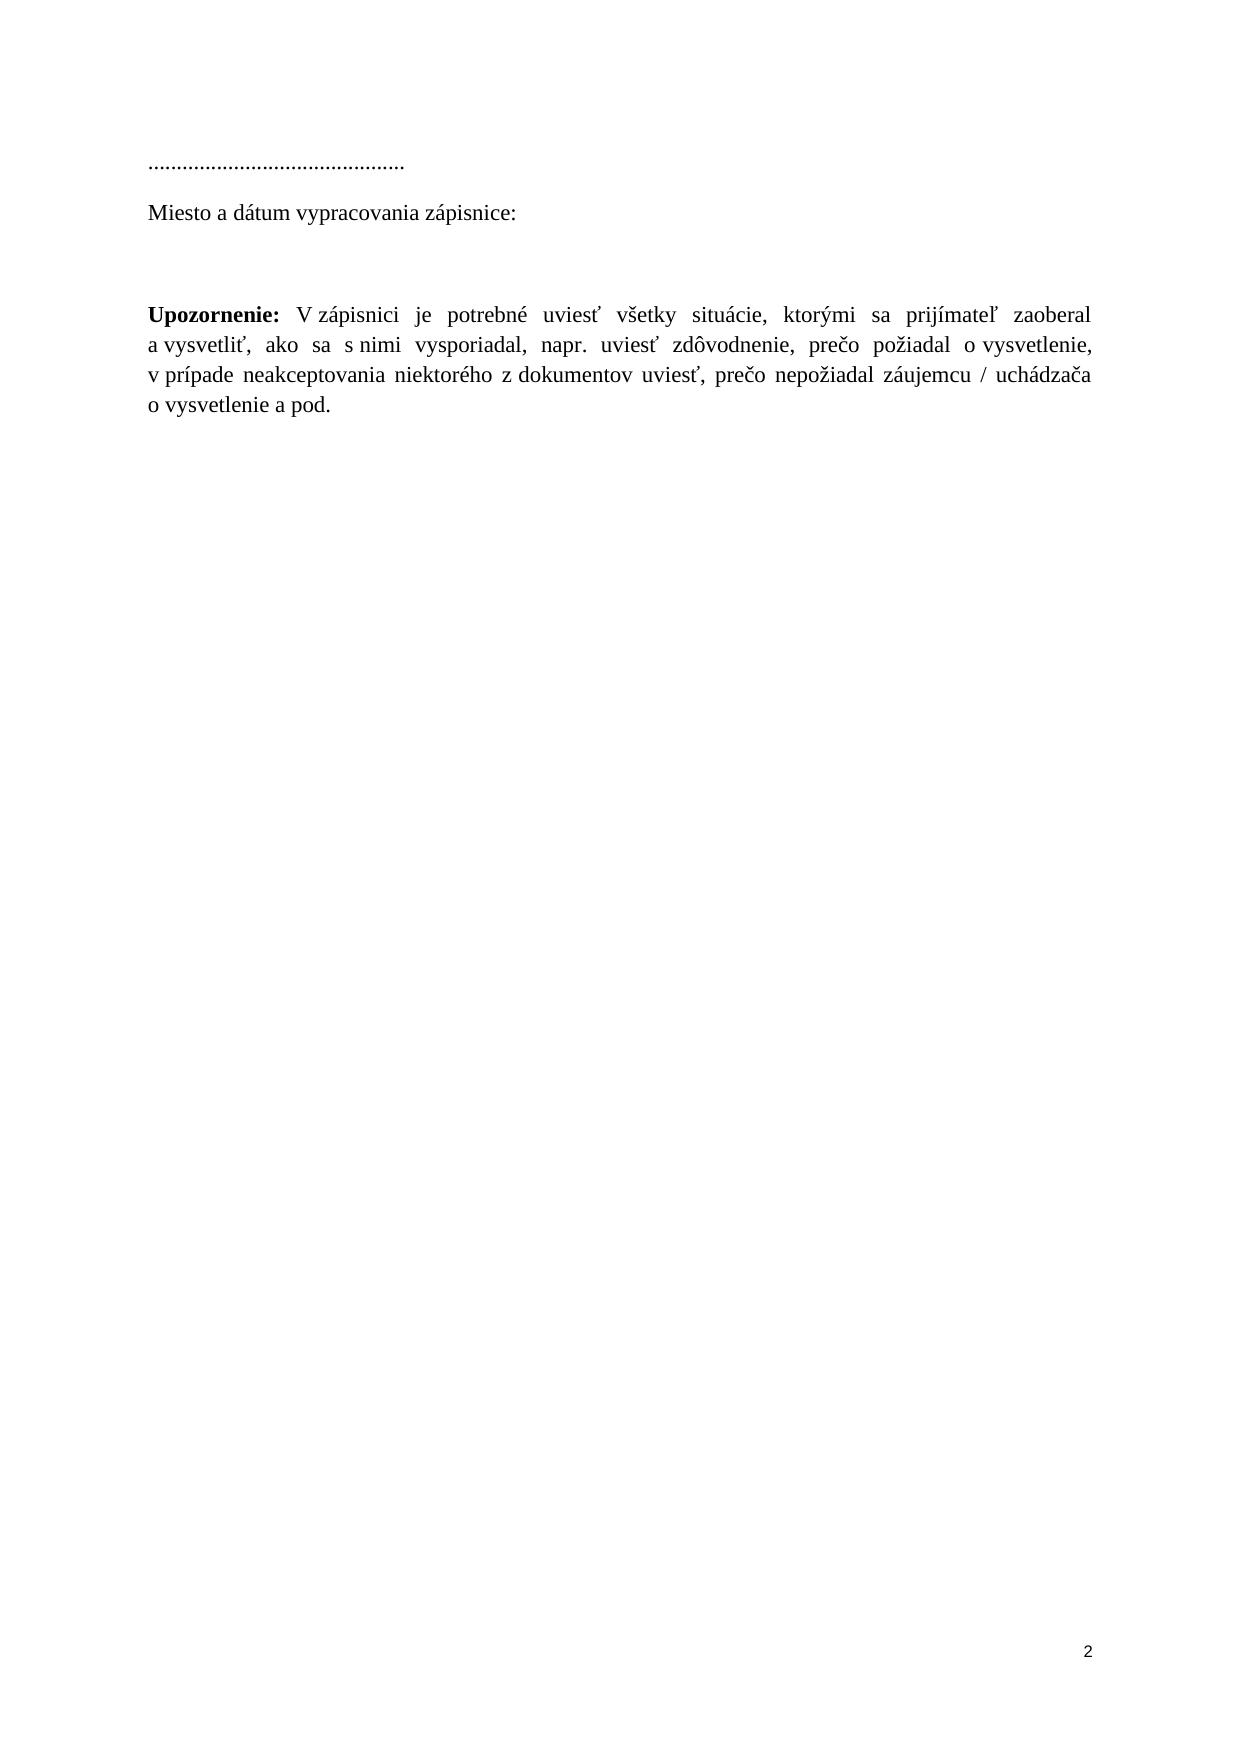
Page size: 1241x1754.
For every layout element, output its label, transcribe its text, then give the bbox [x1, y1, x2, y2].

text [148, 148, 1092, 174]
text Miesto a dátum vypracovania zápisnice: [148, 199, 1092, 225]
text Upozornenie: V zápisnici je potrebné uviesť všetky situácie, ktorými sa prijímateľ zaoberal a vysvetliť, ako sa s nimi vysporiadal, napr. uviesť zdôvodnenie, prečo požiadal o vysvetlenie, v prípade neakceptovania niektorého z dokumentov uviesť, prečo nepožiadal záujemcu / uchádzača o vysvetlenie a pod. [148, 301, 1092, 418]
